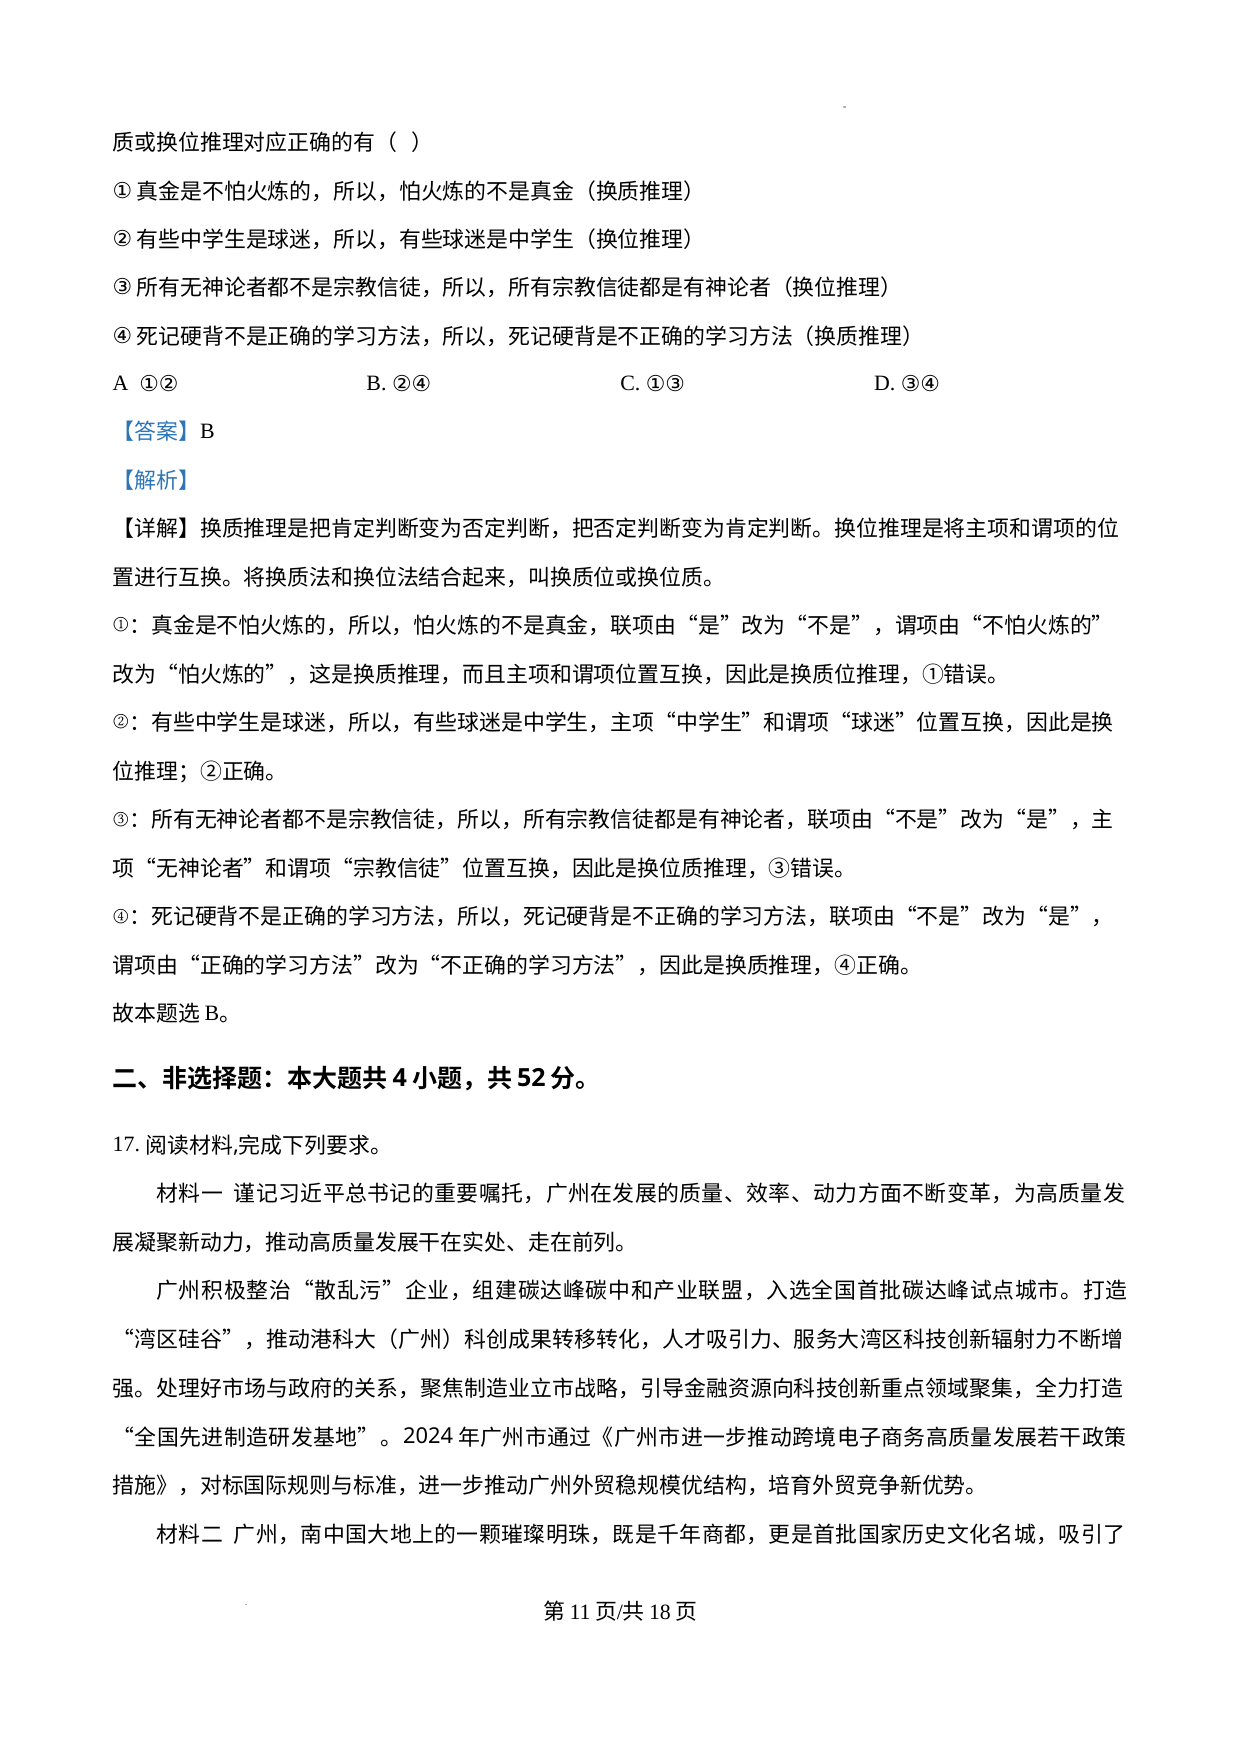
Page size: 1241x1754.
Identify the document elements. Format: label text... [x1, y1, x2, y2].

text 材料一 谨记习近平总书记的重要嘱托，广州在发展的质量、效率、动力方面不断变革，为高质量发展凝聚新动力，推动高质量发展干在实处、走在前列。 [112, 1176, 1128, 1257]
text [112, 125, 1128, 157]
text 【答案】B [112, 414, 1128, 446]
text A ①② B. ②④ C. ①③ D. ③④ [112, 367, 1128, 399]
text 【解析】 [112, 462, 1128, 495]
text ④死记硬背不是正确的学习方法，所以，死记硬背是不正确的学习方法（换质推理） [112, 318, 1128, 351]
text ③所有无神论者都不是宗教信徒，所以，所有宗教信徒都是有神论者（换位推理） [112, 270, 1128, 302]
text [112, 1516, 1128, 1549]
text ②：有些中学生是球迷，所以，有些球迷是中学生，主项“中学生”和谓项“球迷”位置互换，因此是换位推理；②正确。 [112, 705, 1128, 786]
text 17. 阅读材料,完成下列要求。 [112, 1127, 1128, 1160]
text ④：死记硬背不是正确的学习方法，所以，死记硬背是不正确的学习方法，联项由“不是”改为“是”，谓项由“正确的学习方法”改为“不正确的学习方法”，因此是换质推理，④正确。 [112, 899, 1128, 980]
text 二、非选择题：本大题共4小题，共52分。 [112, 1044, 1128, 1109]
text ②有些中学生是球迷，所以，有些球迷是中学生（换位推理） [112, 222, 1128, 254]
text ①真金是不怕火炼的，所以，怕火炼的不是真金（换质推理） [112, 173, 1128, 206]
text 故本题选B。 [112, 996, 1128, 1028]
text ③：所有无神论者都不是宗教信徒，所以，所有宗教信徒都是有神论者，联项由“不是”改为“是”，主项“无神论者”和谓项“宗教信徒”位置互换，因此是换位质推理，③错误。 [112, 802, 1128, 883]
text ①：真金是不怕火炼的，所以，怕火炼的不是真金，联项由“是”改为“不是”，谓项由“不怕火炼的”改为“怕火炼的”，这是换质推理，而且主项和谓项位置互换，因此是换质位推理，①错误。 [112, 608, 1128, 689]
text 广州积极整治“散乱污”企业，组建碳达峰碳中和产业联盟，入选全国首批碳达峰试点城市。打造“湾区硅谷”，推动港科大（广州）科创成果转移转化，人才吸引力、服务大湾区科技创新辐射力不断增强。处理好市场与政府的关系，聚焦制造业立市战略，引导金融资源向科技创新重点领域聚集，全力打造“全国先进制造研发基地”。2024年广州市通过《广州市进一步推动跨境电子商务高质量发展若干政策措施》，对标国际规则与标准，进一步推动广州外贸稳规模优结构，培育外贸竞争新优势。 [112, 1273, 1128, 1500]
text 【详解】换质推理是把肯定判断变为否定判断，把否定判断变为肯定判断。换位推理是将主项和谓项的位置进行互换。将换质法和换位法结合起来，叫换质位或换位质。 [112, 511, 1128, 592]
